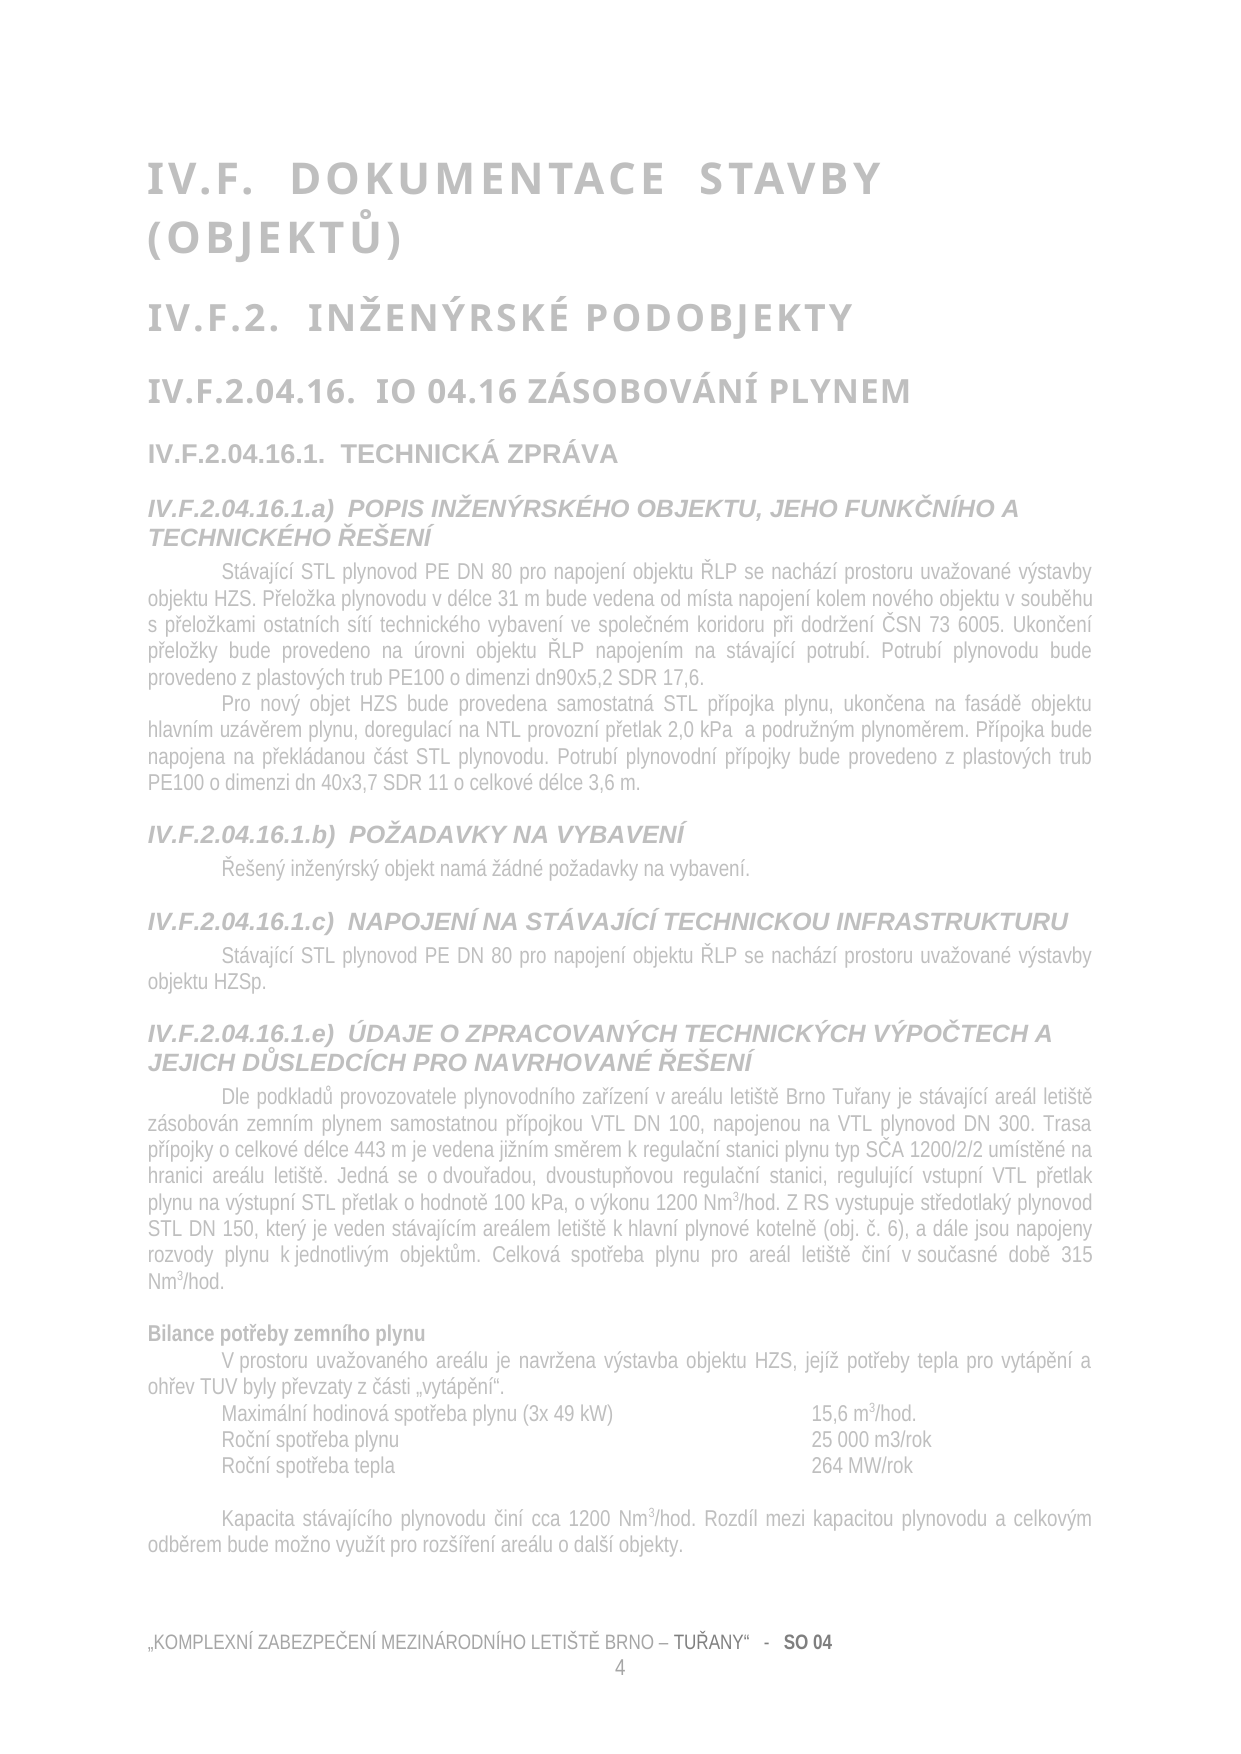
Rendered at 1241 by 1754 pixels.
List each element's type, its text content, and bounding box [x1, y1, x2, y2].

subtitle IV.F.2.04.16.1.b) Požadavky na vybavení [148, 820, 1093, 849]
text Kapacita stávajícího plynovodu činí cca 1200 Nm3/hod. Rozdíl mezi kapacitou plynovodu a celkovým odběrem bude možno využít pro rozšíření areálu o další objekty. [148, 1505, 1093, 1558]
text Řešený inženýrský objekt namá žádné požadavky na vybavení. [148, 855, 1093, 882]
text Maximální hodinová spotřeba plynu (3x 49 kW) 15,6 m3/hod. [148, 1399, 1093, 1426]
text Stávající STL plynovod PE DN 80 pro napojení objektu ŘLP se nachází prostoru uvažované výstavby objektu HZS. Přeložka plynovodu v délce 31 m bude vedena od místa napojení kolem nového objektu v souběhu s přeložkami ostatních sítí technického vybavení ve společném koridoru při dodržení ČSN 73 6005. Ukončení přeložky bude provedeno na úrovni objektu ŘLP napojením na stávající potrubí. Potrubí plynovodu bude provedeno z plastových trub PE100 o dimenzi dn90x5,2 SDR 17,6. [148, 558, 1093, 690]
subtitle IV.F.2.04.16. IO 04.16 Zásobování plynem [148, 368, 1093, 413]
text Dle podkladů provozovatele plynovodního zařízení v areálu letiště Brno Tuřany je stávající areál letiště zásobován zemním plynem samostatnou přípojkou VTL DN 100, napojenou na VTL plynovod DN 300. Trasa přípojky o celkové délce 443 m je vedena jižním směrem k regulační stanici plynu typ SČA 1200/2/2 umístěné na hranici areálu letiště. Jedná se o dvouřadou, dvoustupňovou regulační stanici, regulující vstupní VTL přetlak plynu na výstupní STL přetlak o hodnotě 100 kPa, o výkonu 1200 Nm3/hod. Z RS vystupuje středotlaký plynovod STL DN 150, který je veden stávajícím areálem letiště k hlavní plynové kotelně (obj. č. 6), a dále jsou napojeny rozvody plynu k jednotlivým objektům. Celková spotřeba plynu pro areál letiště činí v současné době 315 Nm3/hod. [148, 1083, 1093, 1294]
text Stávající STL plynovod PE DN 80 pro napojení objektu ŘLP se nachází prostoru uvažované výstavby objektu HZSp. [148, 942, 1093, 994]
subtitle IV.F.2.04.16.1. Technická zpráva [148, 438, 1093, 469]
text Roční spotřeba plynu 25 000 m3/rok [148, 1426, 1093, 1452]
subtitle IV.F.2.04.16.1.e) Údaje o zpracovaných technických výpočtech a jejich důsledcích pro navrhované řešení [148, 1019, 1093, 1077]
subtitle IV.F.2. Inženýrské podobjekty [148, 292, 1093, 343]
text Roční spotřeba tepla 264 MW/rok [148, 1452, 1093, 1478]
text V prostoru uvažovaného areálu je navržena výstavba objektu HZS, jejíž potřeby tepla pro vytápění a ohřev TUV byly převzaty z části „vytápění“. [148, 1347, 1093, 1399]
subtitle IV.F.2.04.16.1.a) Popis inženýrského objektu, jeho funkčního a technického řešení [148, 494, 1093, 552]
text Bilance potřeby zemního plynu [148, 1320, 1093, 1347]
subtitle IV.F. Dokumentace stavby (objektů) [148, 148, 1093, 267]
subtitle IV.F.2.04.16.1.c) Napojení na stávající technickou infrastrukturu [148, 907, 1093, 936]
text Pro nový objet HZS bude provedena samostatná STL přípojka plynu, ukončena na fasádě objektu hlavním uzávěrem plynu, doregulací na NTL provozní přetlak 2,0 kPa a podružným plynoměrem. Přípojka bude napojena na překládanou část STL plynovodu. Potrubí plynovodní přípojky bude provedeno z plastových trub PE100 o dimenzi dn 40x3,7 SDR 11 o celkové délce 3,6 m. [148, 690, 1093, 795]
